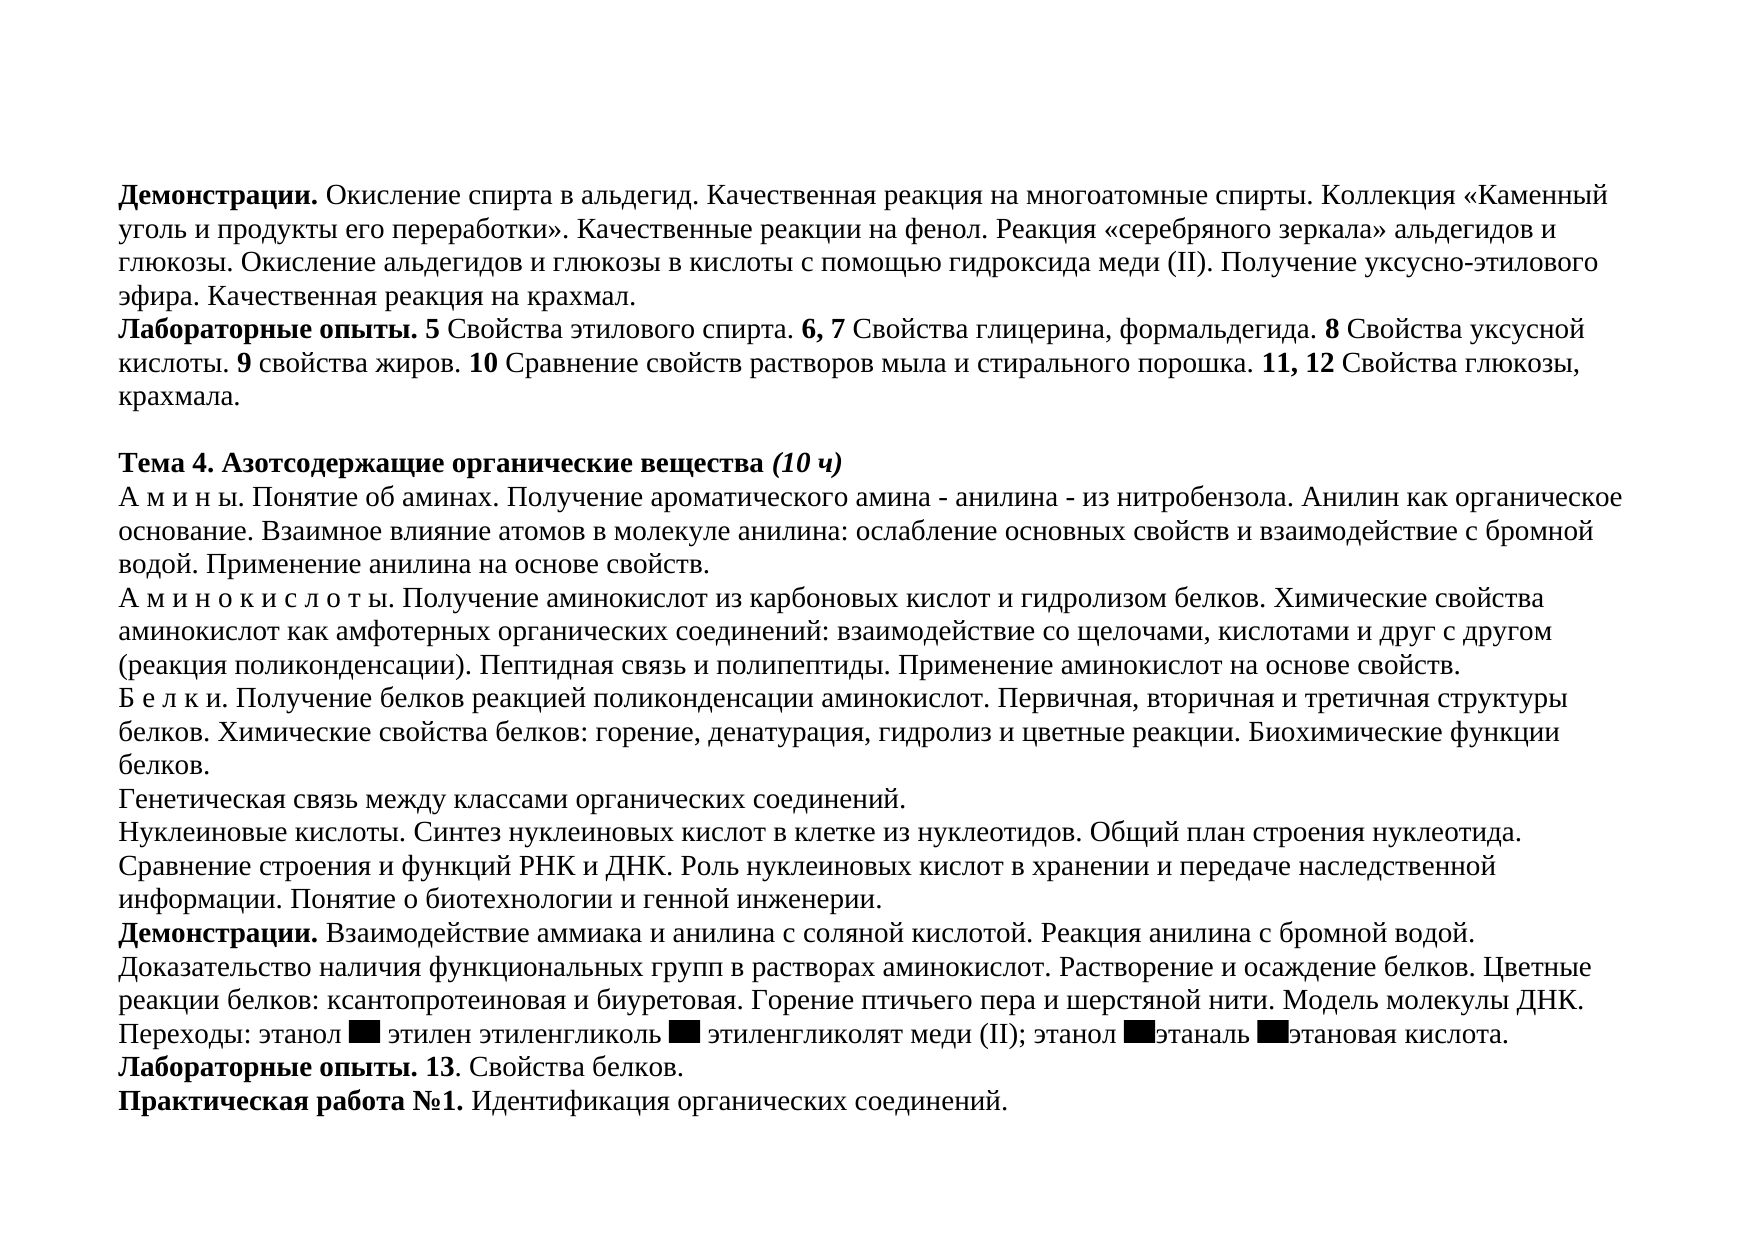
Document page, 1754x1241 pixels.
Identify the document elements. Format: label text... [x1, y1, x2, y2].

text А м и н о к и с л о т ы. Получение аминокислот из карбоновых кислот и гидролизом белков. Химические свойства аминокислот как амфотерных органических соединений: взаимодействие со щелочами, кислотами и друг с другом (реакция поликонденсации). Пептидная связь и полипептиды. Применение аминокислот на основе свойств. [118, 580, 1636, 680]
text Генетическая связь между классами органических соединений. [118, 781, 1636, 814]
text Практическая работа №1. Идентификация органических соединений. [118, 1083, 1636, 1116]
text Нуклеиновые кислоты. Синтез нуклеиновых кислот в клетке из нуклеотидов. Общий план строения нуклеотида. Сравнение строения и функций РНК и ДНК. Роль нуклеиновых кислот в хранении и передаче наследственной информации. Понятие о биотехнологии и генной инженерии. [118, 814, 1636, 915]
text А м и н ы. Понятие об аминах. Получение ароматического амина - анилина - из нитробензола. Анилин как органическое основание. Взаимное влияние атомов в молекуле анилина: ослабление основных свойств и взаимодействие с бромной водой. Применение анилина на основе свойств. [118, 479, 1636, 580]
picture [1123, 1020, 1156, 1043]
text Демонстрации. Окисление спирта в альдегид. Качественная реакция на многоатомные спирты. Коллекция «Каменный уголь и продукты его переработки». Качественные реакции на фенол. Реакция «серебряного зеркала» альдегидов и глюкозы. Окисление альдегидов и глюкозы в кислоты с помощью гидроксида меди (II). Получение уксусно-этилового эфира. Качественная реакция на крахмал. [118, 177, 1636, 311]
text Б е л к и. Получение белков реакцией поликонденсации аминокислот. Первичная, вторичная и третичная структуры белков. Химические свойства белков: горение, денатурация, гидролиз и цветные реакции. Биохимические функции белков. [118, 680, 1636, 781]
picture [348, 1020, 381, 1043]
picture [668, 1020, 701, 1043]
picture [1257, 1020, 1289, 1043]
text Лабораторные опыты. 5 Свойства этилового спирта. 6, 7 Свойства глицерина, формальдегида. 8 Свойства уксусной кислоты. 9 свойства жиров. 10 Сравнение свойств растворов мыла и стирального порошка. 11, 12 Свойства глюкозы, крахмала. [118, 311, 1636, 412]
text Тема 4. Азотсодержащие органические вещества (10 ч) [118, 446, 1636, 479]
text Лабораторные опыты. 13. Свойства белков. [118, 1049, 1636, 1083]
text Демонстрации. Взаимодействие аммиака и анилина с соляной кислотой. Реакция анилина с бромной водой. Доказательство наличия функциональных групп в растворах аминокислот. Растворение и осаждение белков. Цветные реакции белков: ксантопротеиновая и биуретовая. Горение птичьего пера и шерстяной нити. Модель молекулы ДНК. Переходы: этанол этилен этиленгликоль этиленгликолят меди (II); этанол этаналь этановая кислота. [118, 915, 1636, 1049]
